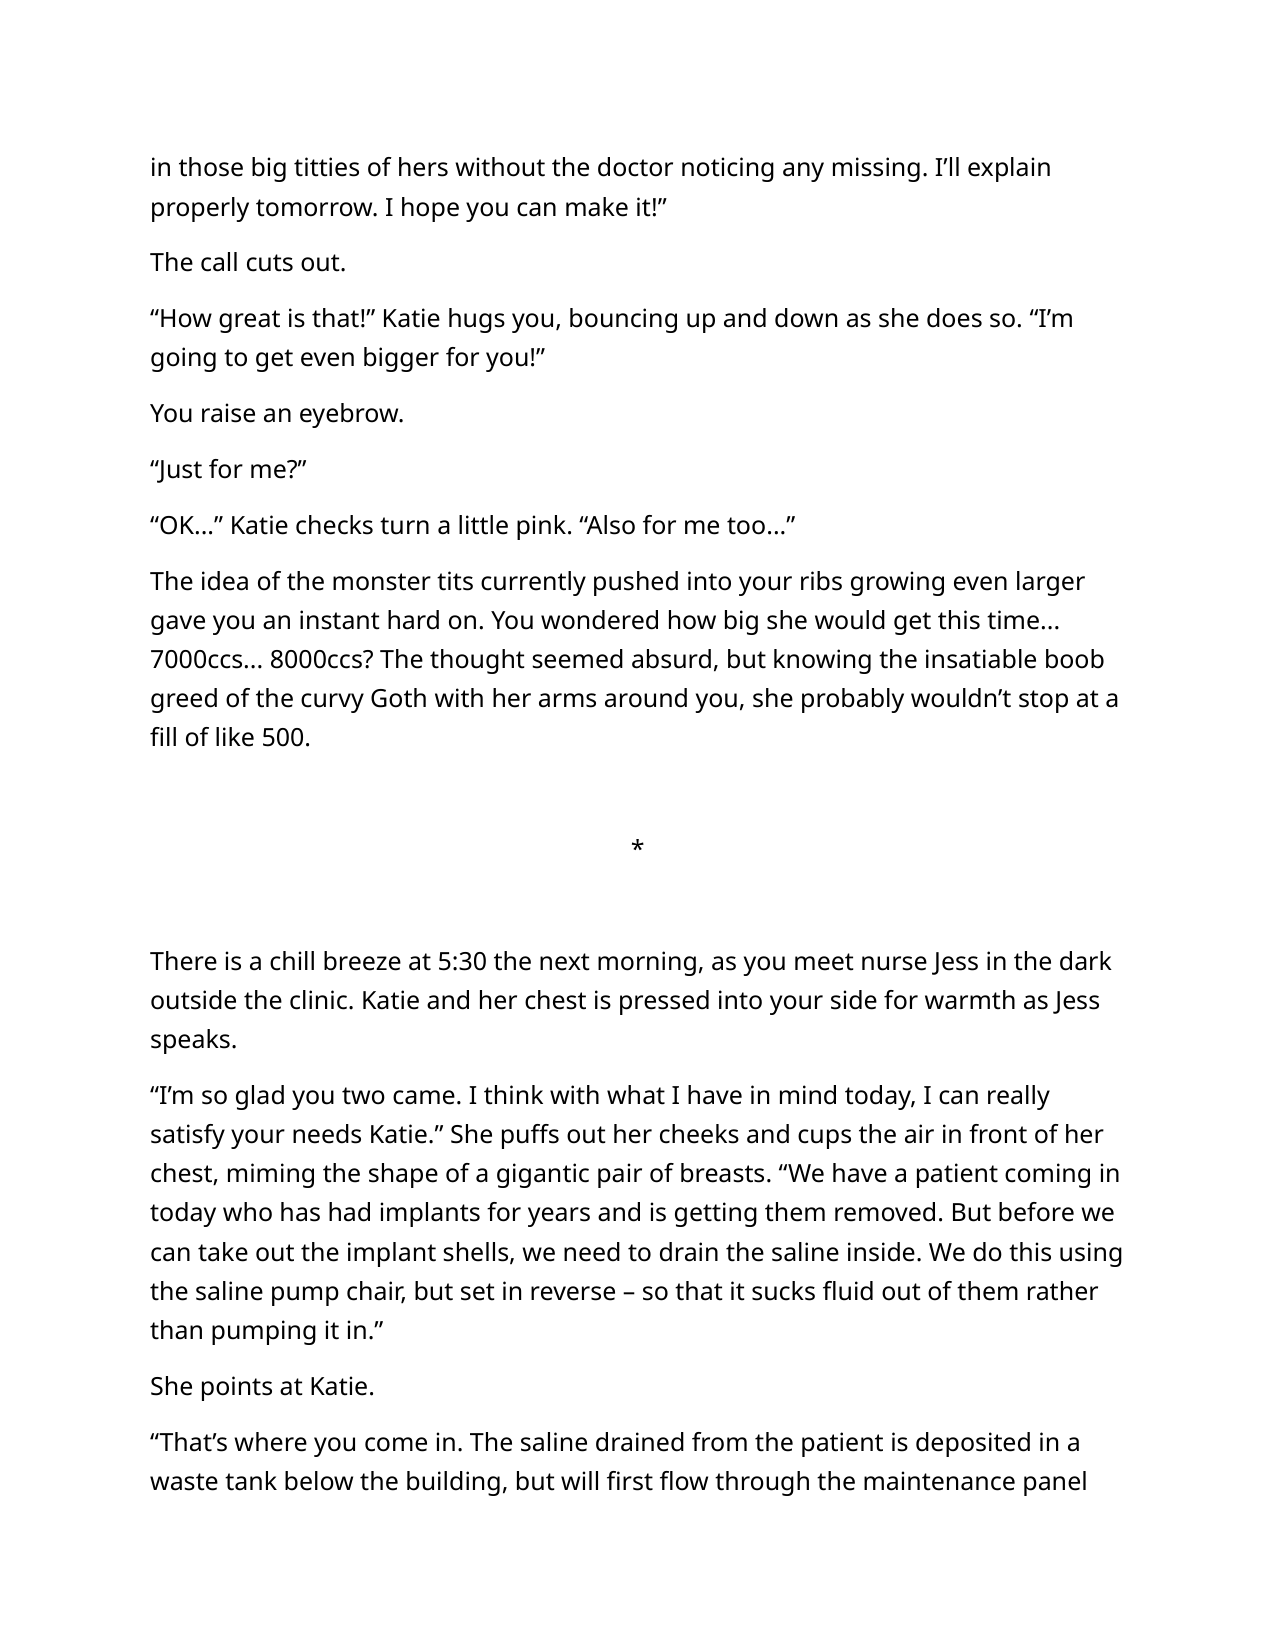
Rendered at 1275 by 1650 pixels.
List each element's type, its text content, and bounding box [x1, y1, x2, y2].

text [150, 1424, 1125, 1497]
text You raise an eyebrow. [150, 396, 1125, 430]
text “Just for me?” [150, 452, 1125, 486]
text * [150, 832, 1125, 866]
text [150, 150, 1125, 223]
text “How great is that!” Katie hugs you, bouncing up and down as she does so. “I’m going to get even bigger for you!” [150, 301, 1125, 374]
text The idea of the monster tits currently pushed into your ribs growing even larger gave you an instant hard on. You wondered how big she would get this time... 7000ccs... 8000ccs? The thought seemed absurd, but knowing the insatiable boob greed of the curvy Goth with her arms around you, she probably wouldn’t stop at a fill of like 500. [150, 563, 1125, 754]
text The call cuts out. [150, 245, 1125, 279]
text “OK...” Katie checks turn a little pink. “Also for me too...” [150, 507, 1125, 542]
text She points at Katie. [150, 1368, 1125, 1402]
text There is a chill breeze at 5:30 the next morning, as you meet nurse Jess in the dark outside the clinic. Katie and her chest is pressed into your side for warmth as Jess speaks. [150, 943, 1125, 1056]
text “I’m so glad you two came. I think with what I have in mind today, I can really satisfy your needs Katie.” She puffs out her cheeks and cups the air in front of her chest, miming the shape of a gigantic pair of breasts. “We have a patient coming in today who has had implants for years and is getting them removed. But before we can take out the implant shells, we need to drain the saline inside. We do this using the saline pump chair, but set in reverse – so that it sucks fluid out of them rather than pumping it in.” [150, 1077, 1125, 1347]
